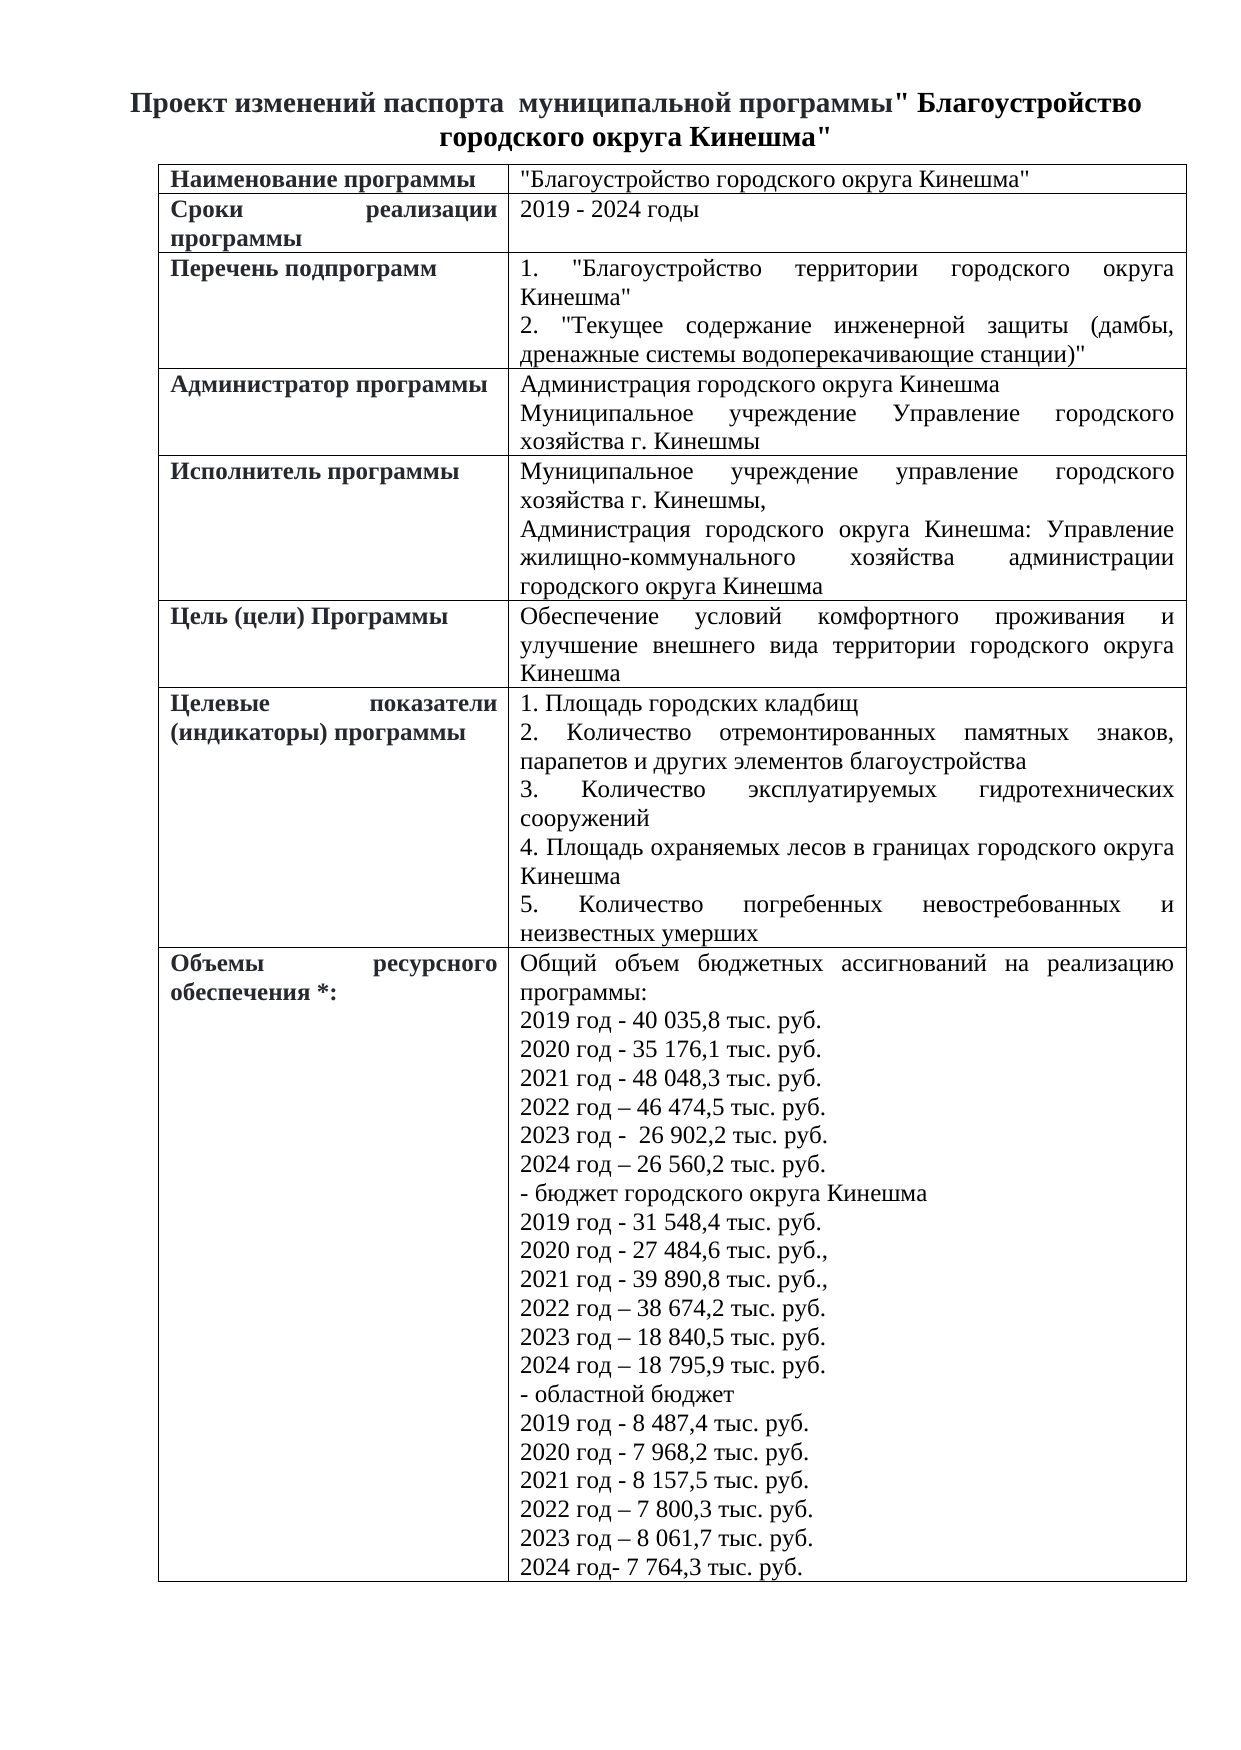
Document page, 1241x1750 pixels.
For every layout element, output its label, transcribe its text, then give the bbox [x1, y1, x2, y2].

table_cell Администратор программы [159, 369, 508, 455]
table_cell 1. "Благоустройство территории городского округа Кинешма" 2. "Текущее содержание инженерной защиты (дамбы, дренажные системы водоперекачивающие станции)" [509, 253, 1186, 368]
table_cell 1. Площадь городских кладбищ 2. Количество отремонтированных памятных знаков, парапетов и других элементов благоустройства 3. Количество эксплуатируемых гидротехнических сооружений 4. Площадь охраняемых лесов в границах городского округа Кинешма 5. Количество погребенных невостребованных и неизвестных умерших [509, 688, 1186, 947]
table_header "Благоустройство городского округа Кинешма" [509, 165, 1186, 193]
table_cell Цель (цели) Программы [159, 601, 508, 687]
table_cell Обеспечение условий комфортного проживания и улучшение внешнего вида территории городского округа Кинешма [509, 601, 1186, 687]
table_cell Общий объем бюджетных ассигнований на реализацию программы: 2019 год - 40 035,8 тыс. руб. 2020 год - 35 176,1 тыс. руб. 2021 год - 48 048,3 тыс. руб. 2022 год – 46 474,5 тыс. руб. 2023 год - 26 902,2 тыс. руб. 2024 год – 26 560,2 тыс. руб. - бюджет городского округа Кинешма 2019 год - 31 548,4 тыс. руб. 2020 год - 27 484,6 тыс. руб., 2021 год - 39 890,8 тыс. руб., 2022 год – 38 674,2 тыс. руб. 2023 год – 18 840,5 тыс. руб. 2024 год – 18 795,9 тыс. руб. - областной бюджет 2019 год - 8 487,4 тыс. руб. 2020 год - 7 968,2 тыс. руб. 2021 год - 8 157,5 тыс. руб. 2022 год – 7 800,3 тыс. руб. 2023 год – 8 061,7 тыс. руб. 2024 год- 7 764,3 тыс. руб. [509, 948, 1186, 1581]
table_cell Сроки реализации программы [159, 194, 508, 252]
table_cell Объемы ресурсного обеспечения *: [159, 948, 508, 1581]
table_header Наименование программы [159, 165, 508, 193]
table_cell Исполнитель программы [159, 456, 508, 600]
table_cell Целевые показатели (индикаторы) программы [159, 688, 508, 947]
table_cell 2019 - 2024 годы [509, 194, 1186, 252]
table_cell Перечень подпрограмм [159, 253, 508, 368]
table_cell Администрация городского округа Кинешма Муниципальное учреждение Управление городского хозяйства г. Кинешмы [509, 369, 1186, 455]
table_cell Муниципальное учреждение управление городского хозяйства г. Кинешмы, Администрация городского округа Кинешма: Управление жилищно-коммунального хозяйства администрации городского округа Кинешма [509, 456, 1186, 600]
text Проект изменений паспорта муниципальной программы" Благоустройство городского округа Кинешма" [114, 85, 1157, 152]
